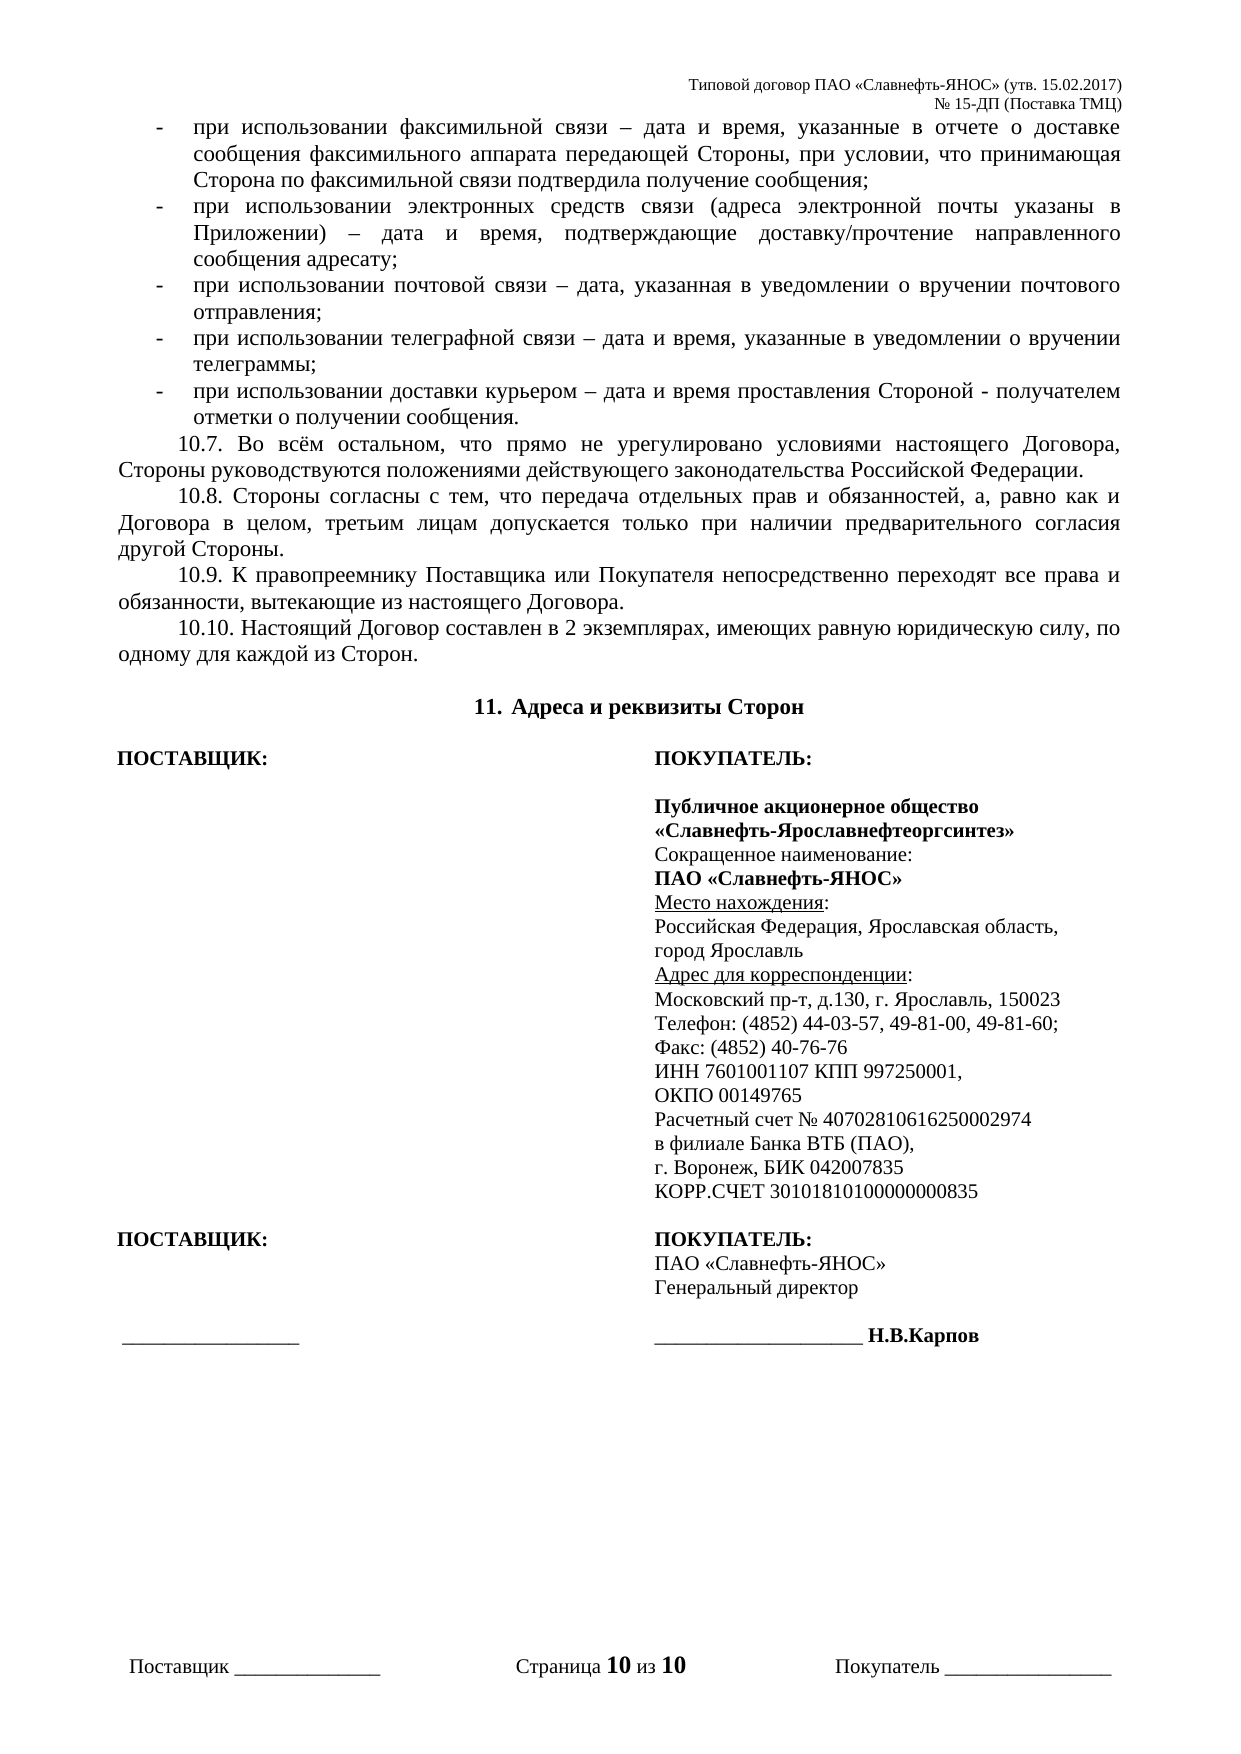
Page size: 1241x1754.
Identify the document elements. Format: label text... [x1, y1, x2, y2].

table_header ПОКУПАТЕЛЬ: Публичное акционерное общество «Славнефть-Ярославнефтеоргсинтез» Сокращенное наименование: ПАО «Славнефть-ЯНОС» Место нахождения: Российская Федерация, Ярославская область, город Ярославль Адрес для корреспонденции: Московский пр-т, д.130, г. Ярославль, 150023 Телефон: (4852) 44-03-57, 49-81-00, 49-81-60; Факс: (4852) 40-76-76 ИНН 7601001107 КПП 997250001, ОКПО 00149765 Расчетный счет № 40702810616250002974 в филиале Банка ВТБ (ПАО), г. Воронеж, БИК 042007835 КОРР.СЧЕТ 30101810100000000835 [643, 746, 1181, 1203]
list при использовании электронных средств связи (адреса электронной почты указаны в Приложении) – дата и время, подтверждающие доставку/прочтение направленного сообщения адресату; [156, 192, 1122, 271]
list при использовании доставки курьером – дата и время проставления Стороной - получателем отметки о получении сообщения. [156, 377, 1122, 429]
list при использовании факсимильной связи – дата и время, указанные в отчете о доставке сообщения факсимильного аппарата передающей Стороны, при условии, что принимающая Сторона по факсимильной связи подтвердила получение сообщения; [156, 113, 1122, 192]
text 10.9. К правопреемнику Поставщика или Покупателя непосредственно переходят все права и обязанности, вытекающие из настоящего Договора. [118, 561, 1122, 614]
list Адреса и реквизиты Сторон [156, 693, 1122, 719]
text 10.10. Настоящий Договор составлен в 2 экземплярах, имеющих равную юридическую силу, по одному для каждой из Сторон. [118, 614, 1122, 667]
text 10.8. Стороны согласны с тем, что передача отдельных прав и обязанностей, а, равно как и Договора в целом, третьим лицам допускается только при наличии предварительного согласия другой Стороны. [118, 482, 1122, 561]
table_header ПОСТАВЩИК: [106, 746, 643, 1203]
list при использовании телеграфной связи – дата и время, указанные в уведомлении о вручении телеграммы; [156, 324, 1122, 377]
table_header ПОСТАВЩИК: _________________ [106, 1227, 643, 1396]
table_header ПОКУПАТЕЛЬ: ПАО «Славнефть-ЯНОС» Генеральный директор ____________________ Н.В.Карпов [643, 1227, 1181, 1396]
text 10.7. Во всём остальном, что прямо не урегулировано условиями настоящего Договора, Стороны руководствуются положениями действующего законодательства Российской Федерации. [118, 429, 1122, 482]
list при использовании почтовой связи – дата, указанная в уведомлении о вручении почтового отправления; [156, 271, 1122, 324]
